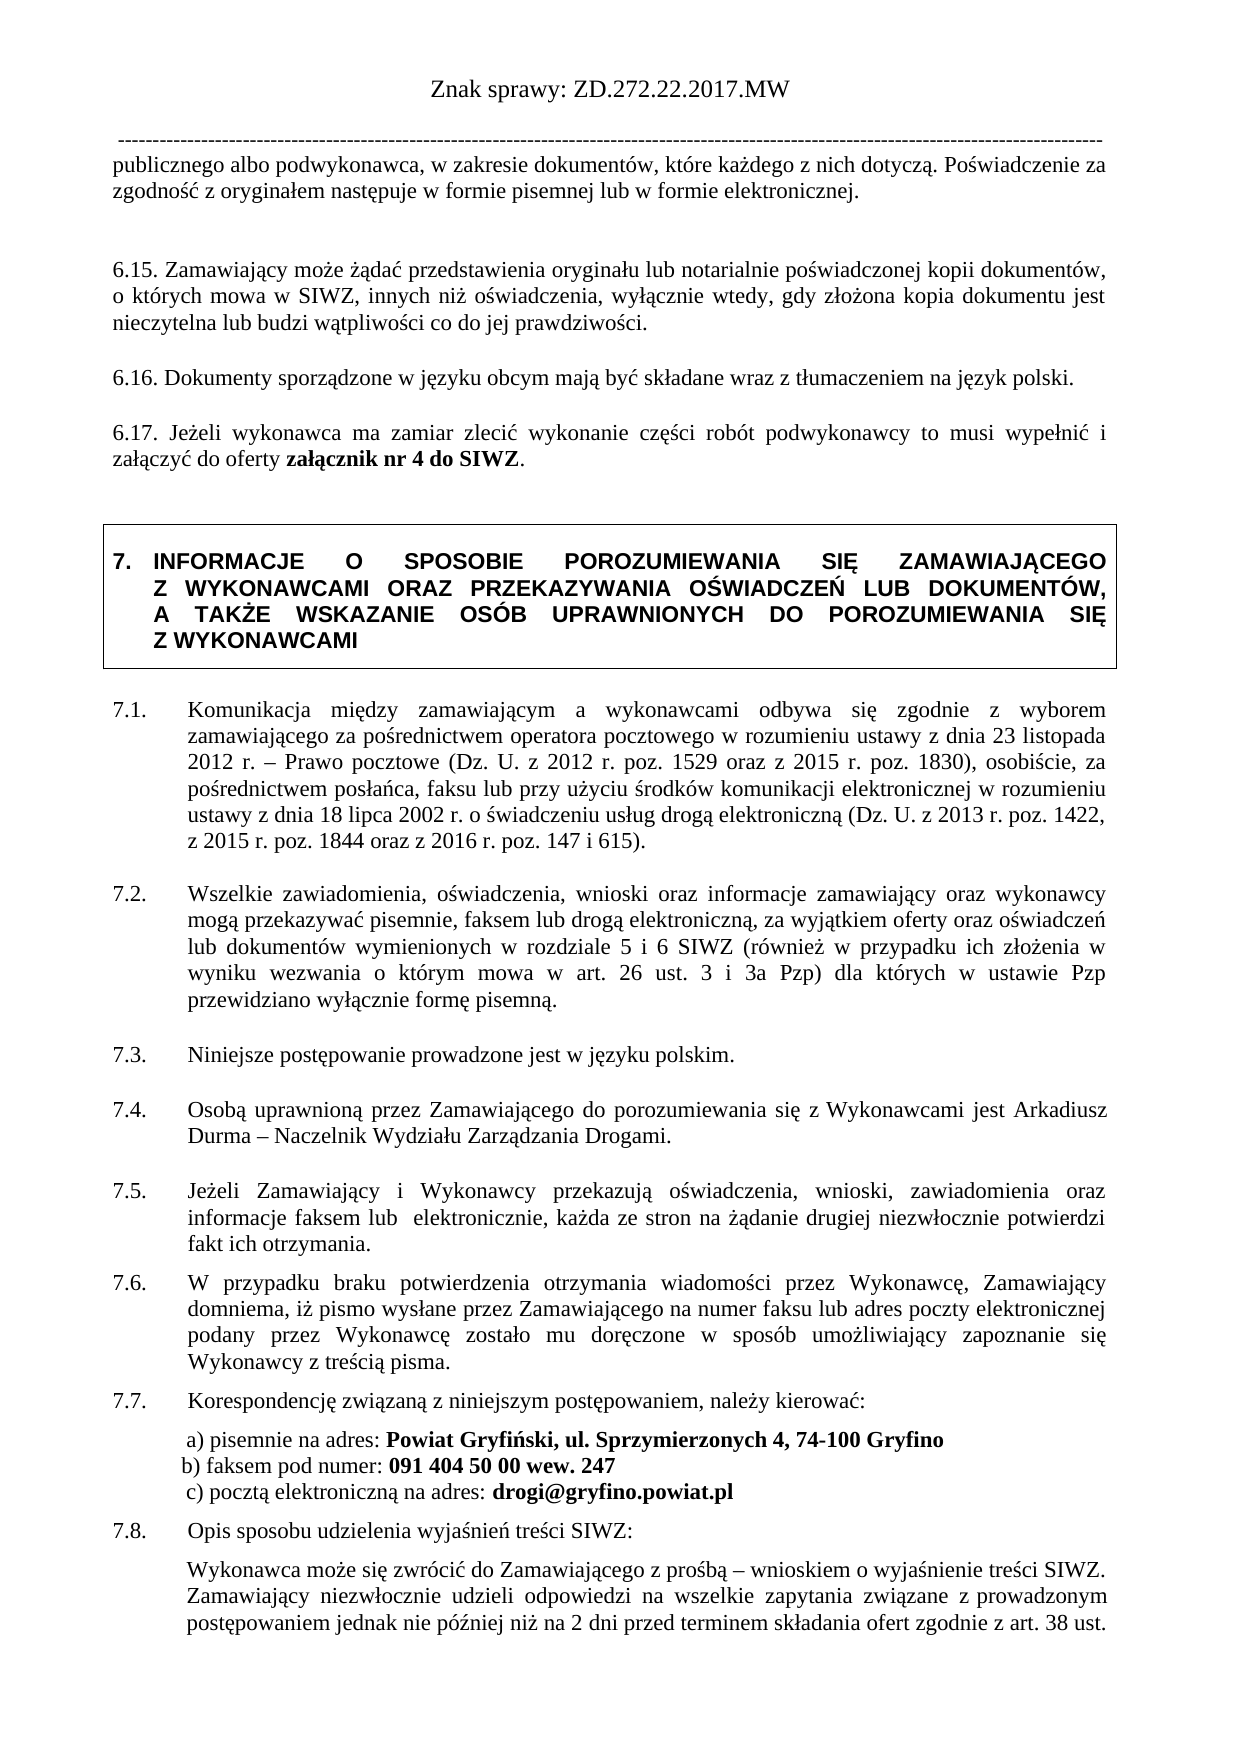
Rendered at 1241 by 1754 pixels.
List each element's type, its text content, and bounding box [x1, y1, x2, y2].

list Niniejsze postępowanie prowadzone jest w języku polskim. [112, 1041, 1107, 1067]
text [186, 1556, 1107, 1635]
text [112, 151, 1107, 203]
text 6.16. Dokumenty sporządzone w języku obcym mają być składane wraz z tłumaczeniem na język polski. [112, 364, 1107, 390]
list Korespondencję związaną z niniejszym postępowaniem, należy kierować: [112, 1387, 1107, 1413]
list c) pocztą elektroniczną na adres: drogi@gryfino.powiat.pl [169, 1478, 1107, 1505]
subtitle INFORMACJE O SPOSOBIE POROZUMIEWANIA SIĘ ZAMAWIAJĄCEGO Z WYKONAWCAMI ORAZ PRZEKAZYWANIA OŚWIADCZEŃ LUB DOKUMENTÓW, A TAKŻE WSKAZANIE OSÓB UPRAWNIONYCH DO POROZUMIEWANIA SIĘ Z WYKONAWCAMI [104, 525, 1116, 668]
list Komunikacja między zamawiającym a wykonawcami odbywa się zgodnie z wyborem zamawiającego za pośrednictwem operatora pocztowego w rozumieniu ustawy z dnia 23 listopada 2012 r. – Prawo pocztowe (Dz. U. z 2012 r. poz. 1529 oraz z 2015 r. poz. 1830), osobiście, za pośrednictwem posłańca, faksu lub przy użyciu środków komunikacji elektronicznej w rozumieniu ustawy z dnia 18 lipca 2002 r. o świadczeniu usług drogą elektroniczną (Dz. U. z 2013 r. poz. 1422, z 2015 r. poz. 1844 oraz z 2016 r. poz. 147 i 615). [112, 696, 1107, 854]
text a) pisemnie na adres: Powiat Gryfiński, ul. Sprzymierzonych 4, 74-100 Gryfino [112, 1426, 1107, 1452]
list Wszelkie zawiadomienia, oświadczenia, wnioski oraz informacje zamawiający oraz wykonawcy mogą przekazywać pisemnie, faksem lub drogą elektroniczną, za wyjątkiem oferty oraz oświadczeń lub dokumentów wymienionych w rozdziale 5 i 6 SIWZ (również w przypadku ich złożenia w wyniku wezwania o którym mowa w art. 26 ust. 3 i 3a Pzp) dla których w ustawie Pzp przewidziano wyłącznie formę pisemną. [112, 880, 1107, 1012]
list Osobą uprawnioną przez Zamawiającego do porozumiewania się z Wykonawcami jest Arkadiusz Durma – Naczelnik Wydziału Zarządzania Drogami. [112, 1096, 1107, 1148]
list Jeżeli Zamawiający i Wykonawcy przekazują oświadczenia, wnioski, zawiadomienia oraz informacje faksem lub elektronicznie, każda ze stron na żądanie drugiej niezwłocznie potwierdzi fakt ich otrzymania. [112, 1177, 1107, 1256]
list W przypadku braku potwierdzenia otrzymania wiadomości przez Wykonawcę, Zamawiający domniema, iż pismo wysłane przez Zamawiającego na numer faksu lub adres poczty elektronicznej podany przez Wykonawcę zostało mu doręczone w sposób umożliwiający zapoznanie się Wykonawcy z treścią pisma. [112, 1269, 1107, 1374]
text 6.15. Zamawiający może żądać przedstawienia oryginału lub notarialnie poświadczonej kopii dokumentów, o których mowa w SIWZ, innych niż oświadczenia, wyłącznie wtedy, gdy złożona kopia dokumentu jest nieczytelna lub budzi wątpliwości co do jej prawdziwości. [112, 256, 1107, 335]
text 6.17. Jeżeli wykonawca ma zamiar zlecić wykonanie części robót podwykonawcy to musi wypełnić i załączyć do oferty załącznik nr 4 do SIWZ. [112, 419, 1107, 472]
text b) faksem pod numer: 091 404 50 00 wew. 247 [112, 1452, 1107, 1478]
list Opis sposobu udzielenia wyjaśnień treści SIWZ: [112, 1517, 1107, 1543]
